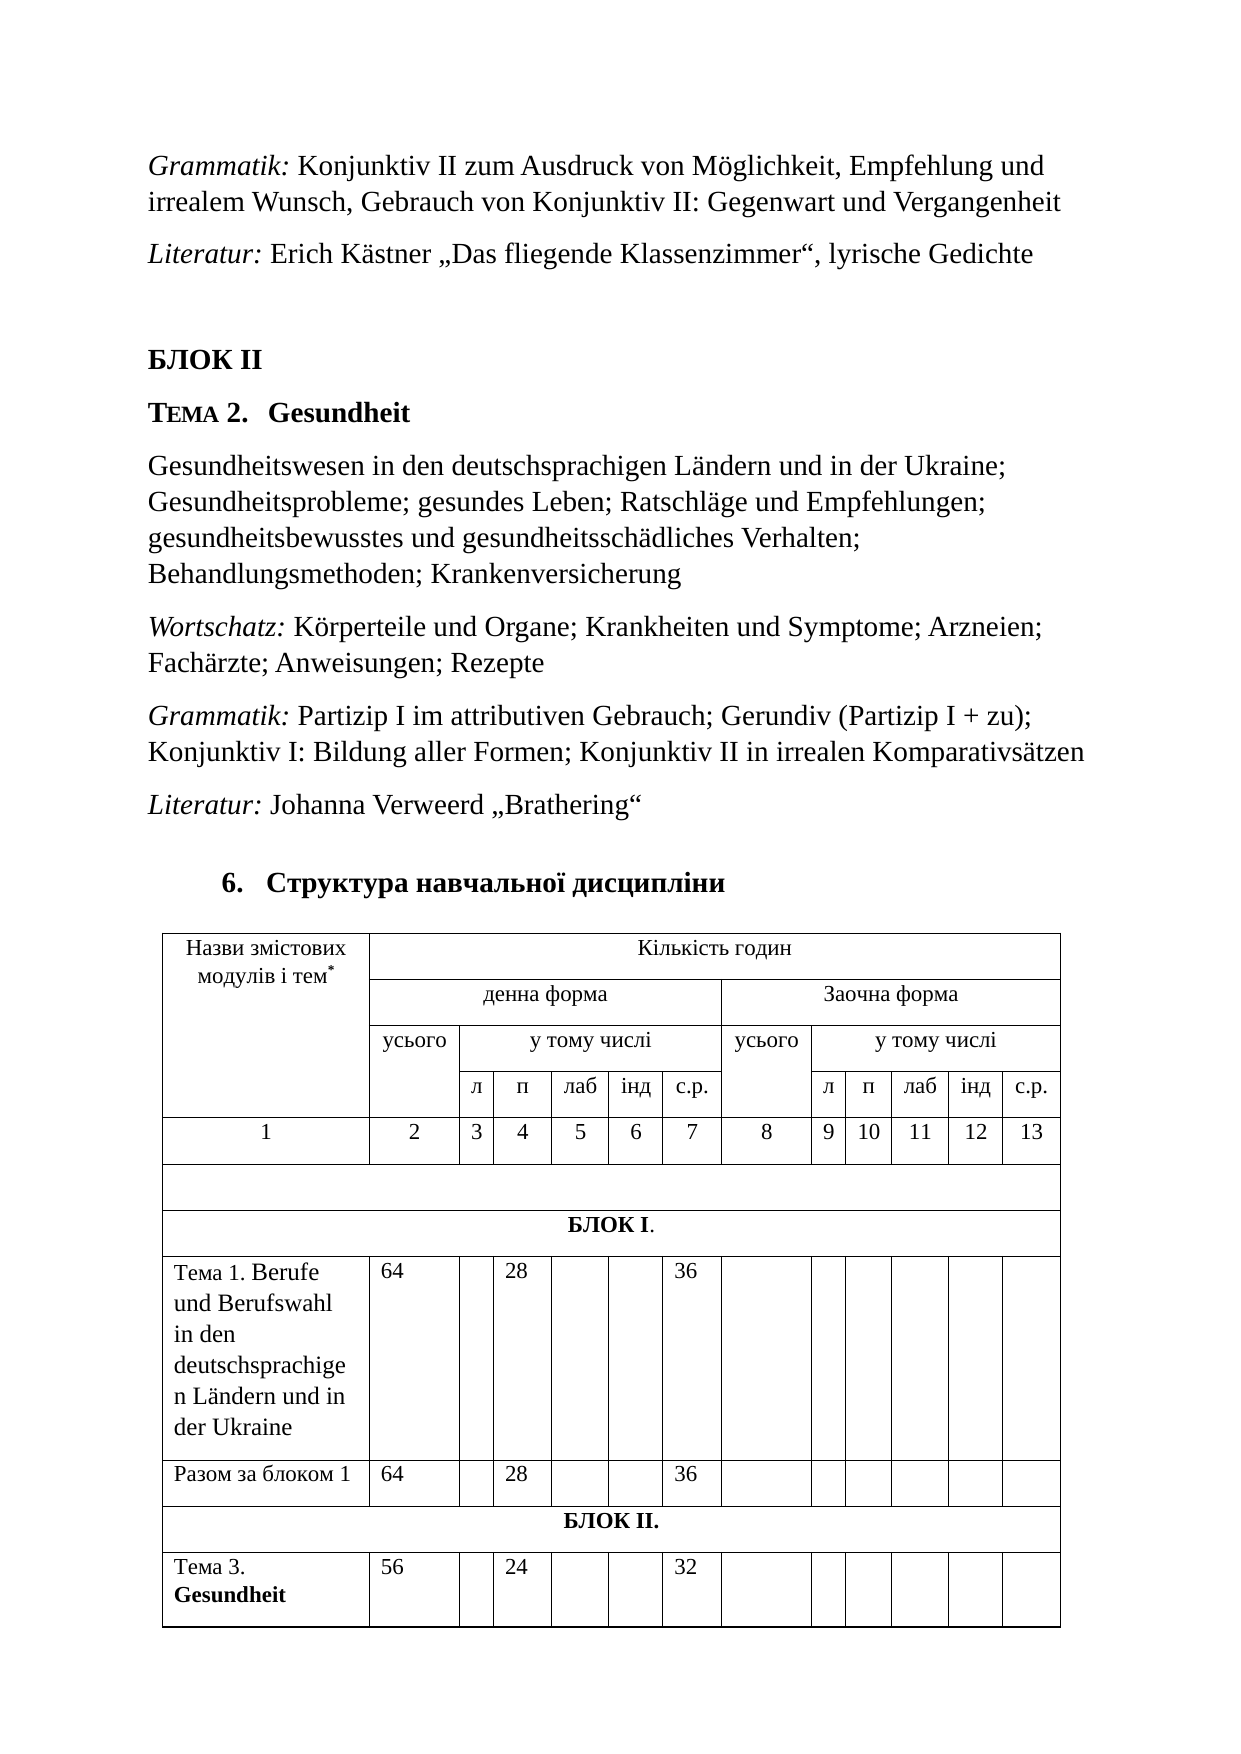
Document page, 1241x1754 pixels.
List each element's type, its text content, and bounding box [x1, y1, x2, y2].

table_cell [846, 1257, 891, 1459]
table_cell [1003, 1553, 1060, 1626]
table_cell Тема 1. Berufe und Berufswahl in den deutschsprachigen Ländern und in der Ukraine [163, 1257, 369, 1459]
table_header Кількість годин [370, 934, 1060, 979]
text Gesundheitswesen in den deutschsprachigen Ländern und in der Ukraine; Gesundheitsprobleme; gesundes Leben; Ratschläge und Empfehlungen; gesundheitsbewusstes und gesundheitsschädliches Verhalten; Behandlungsmethoden; Krankenversicherung [148, 448, 1093, 590]
table_header Назви змістових модулів і тем* [163, 934, 369, 1117]
table_cell [609, 1553, 662, 1626]
table_cell [949, 1257, 1002, 1459]
table_cell [1003, 1461, 1060, 1506]
table_cell 28 [494, 1257, 551, 1459]
table_cell 1 [163, 1118, 369, 1163]
table_cell с.р. [1003, 1072, 1060, 1117]
table_cell [722, 1461, 811, 1506]
table_cell усього [370, 1026, 459, 1117]
table_cell [722, 1553, 811, 1626]
table_cell Разом за блоком 1 [163, 1461, 369, 1506]
table_cell л [460, 1072, 493, 1117]
table_cell денна форма [370, 980, 721, 1025]
table_cell п [846, 1072, 891, 1117]
table_cell [552, 1257, 608, 1459]
text Literatur: Erich Kästner „Das fliegende Klassenzimmer“, lyrische Gedichte [148, 237, 1093, 270]
table_cell Заочна форма [722, 980, 1060, 1025]
table_cell 7 [663, 1118, 721, 1163]
table_cell 10 [846, 1118, 891, 1163]
table_cell 64 [370, 1257, 459, 1459]
table_cell 5 [552, 1118, 608, 1163]
table_cell [460, 1461, 493, 1506]
table_cell у тому числі [460, 1026, 721, 1071]
table_cell БЛОК ІІ. [163, 1507, 1060, 1552]
table_cell [552, 1553, 608, 1626]
table_cell 36 [663, 1257, 721, 1459]
table_cell [812, 1257, 845, 1459]
table_cell 8 [722, 1118, 811, 1163]
table_cell 2 [370, 1118, 459, 1163]
table_cell Тема 3. Gesundheit [163, 1553, 369, 1626]
list Структура навчальної дисципліни [148, 866, 1093, 899]
table_cell 56 [370, 1553, 459, 1626]
table_cell [812, 1553, 845, 1626]
text Тема 2. Gesundheit [148, 395, 1093, 428]
table_cell [846, 1461, 891, 1506]
table_cell інд [949, 1072, 1002, 1117]
table_cell у тому числі [812, 1026, 1060, 1071]
table_cell л [812, 1072, 845, 1117]
table_cell лаб [552, 1072, 608, 1117]
table_cell 4 [494, 1118, 551, 1163]
table_cell 24 [494, 1553, 551, 1626]
table_cell [812, 1461, 845, 1506]
text Grammatik: Konjunktiv II zum Ausdruck von Möglichkeit, Empfehlung und irrealem Wunsch, Gebrauch von Konjunktiv II: Gegenwart und Vergangenheit [148, 148, 1093, 217]
table_cell 6 [609, 1118, 662, 1163]
text Grammatik: Partizip I im attributiven Gebrauch; Gerundiv (Partizip I + zu); Konjunktiv I: Bildung aller Formen; Konjunktiv II in irrealen Komparativsätzen [148, 698, 1093, 768]
table_cell 13 [1003, 1118, 1060, 1163]
table_cell 28 [494, 1461, 551, 1506]
table_cell [892, 1461, 948, 1506]
table_cell с.р. [663, 1072, 721, 1117]
table_cell 9 [812, 1118, 845, 1163]
text БЛОК ІІ [148, 342, 1093, 376]
table_cell 12 [949, 1118, 1002, 1163]
table_cell [460, 1257, 493, 1459]
table_cell [846, 1553, 891, 1626]
table_cell лаб [892, 1072, 948, 1117]
table_cell [460, 1553, 493, 1626]
table_cell [609, 1257, 662, 1459]
table_cell 11 [892, 1118, 948, 1163]
table_cell усього [722, 1026, 811, 1117]
table_cell п [494, 1072, 551, 1117]
table_cell [892, 1257, 948, 1459]
table_cell [609, 1461, 662, 1506]
table_cell 64 [370, 1461, 459, 1506]
table_cell 32 [663, 1553, 721, 1626]
table_cell [892, 1553, 948, 1626]
subtitle Literatur: Johanna Verweerd „Brathering“ [148, 787, 1093, 821]
table_cell 36 [663, 1461, 721, 1506]
table_cell [1003, 1257, 1060, 1459]
table_cell інд [609, 1072, 662, 1117]
table_cell [722, 1257, 811, 1459]
table_cell 3 [460, 1118, 493, 1163]
table_cell [163, 1165, 1060, 1209]
table_cell БЛОК І. [163, 1211, 1060, 1256]
text Wortschatz: Körperteile und Organe; Krankheiten und Symptome; Arzneien; Fachärzte; Anweisungen; Rezepte [148, 609, 1093, 679]
table_cell [949, 1461, 1002, 1506]
table_cell [949, 1553, 1002, 1626]
table_cell [552, 1461, 608, 1506]
